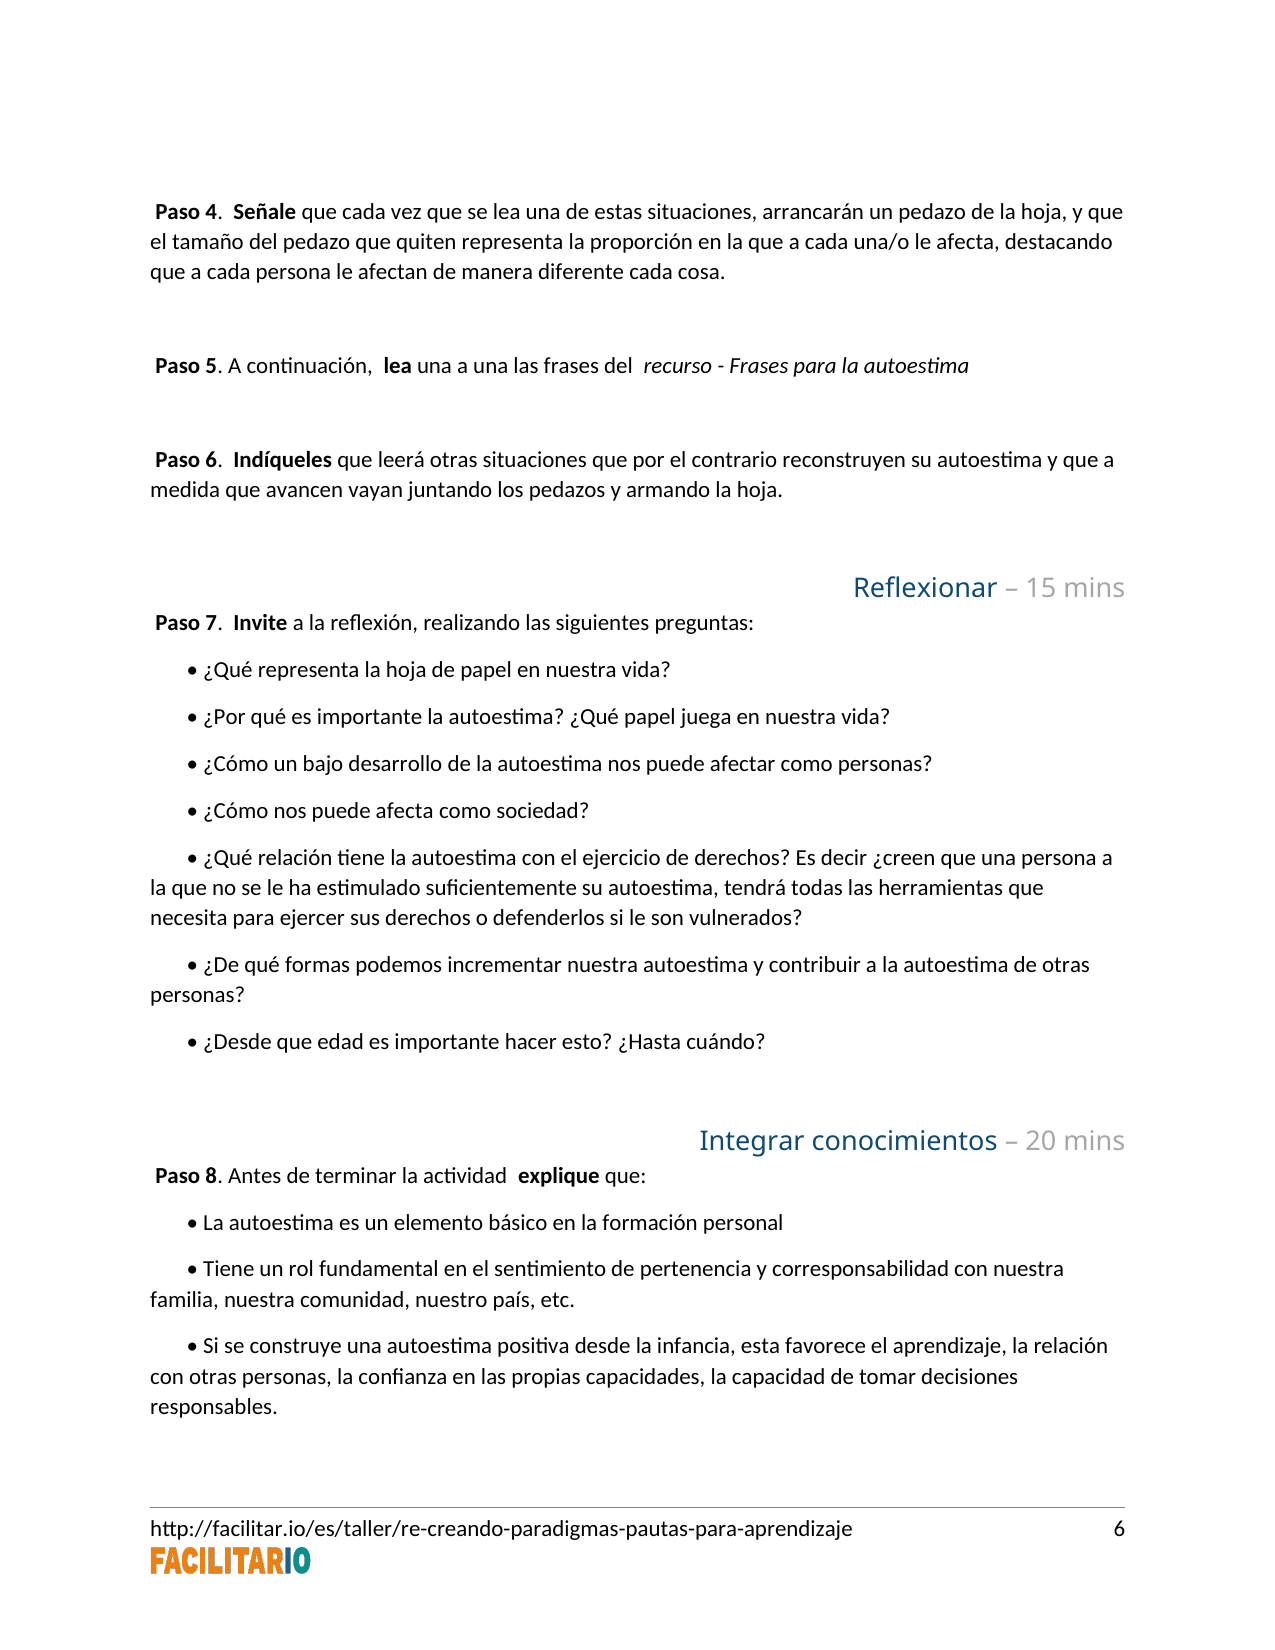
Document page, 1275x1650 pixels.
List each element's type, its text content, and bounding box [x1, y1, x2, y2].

text Paso 4. Señale que cada vez que se lea una de estas situaciones, arrancarán un pedazo de la hoja, y que el tamaño del pedazo que quiten representa la proporción en la que a cada una/o le afecta, destacando que a cada persona le afectan de manera diferente cada cosa. [150, 197, 1125, 285]
text • ¿Por qué es importante la autoestima? ¿Qué papel juega en nuestra vida? [150, 702, 1125, 730]
text • ¿Desde que edad es importante hacer esto? ¿Hasta cuándo? [150, 1027, 1125, 1055]
text • ¿Cómo un bajo desarrollo de la autoestima nos puede afectar como personas? [150, 749, 1125, 777]
subtitle Reflexionar – 15 mins [150, 569, 1125, 606]
text • ¿De qué formas podemos incrementar nuestra autoestima y contribuir a la autoestima de otras personas? [150, 950, 1125, 1008]
picture [145, 1544, 315, 1576]
text • Tiene un rol fundamental en el sentimiento de pertenencia y corresponsabilidad con nuestra familia, nuestra comunidad, nuestro país, etc. [150, 1254, 1125, 1313]
text Paso 6. Indíqueles que leerá otras situaciones que por el contrario reconstruyen su autoestima y que a medida que avancen vayan juntando los pedazos y armando la hoja. [150, 445, 1125, 503]
text Paso 8. Antes de terminar la actividad explique que: [150, 1161, 1125, 1189]
text • La autoestima es un elemento básico en la formación personal [150, 1208, 1125, 1236]
text • ¿Cómo nos puede afecta como sociedad? [150, 796, 1125, 824]
text Paso 5. A continuación, lea una a una las frases del recurso - Frases para la autoestima [150, 351, 1125, 379]
text • ¿Qué relación tiene la autoestima con el ejercicio de derechos? Es decir ¿creen que una persona a la que no se le ha estimulado suficientemente su autoestima, tendrá todas las herramientas que necesita para ejercer sus derechos o defenderlos si le son vulnerados? [150, 843, 1125, 931]
text Paso 7. Invite a la reflexión, realizando las siguientes preguntas: [150, 608, 1125, 637]
text • ¿Qué representa la hoja de papel en nuestra vida? [150, 655, 1125, 683]
text • Si se construye una autoestima positiva desde la infancia, esta favorece el aprendizaje, la relación con otras personas, la confianza en las propias capacidades, la capacidad de tomar decisiones responsables. [150, 1332, 1125, 1420]
subtitle Integrar conocimientos – 20 mins [150, 1121, 1125, 1158]
